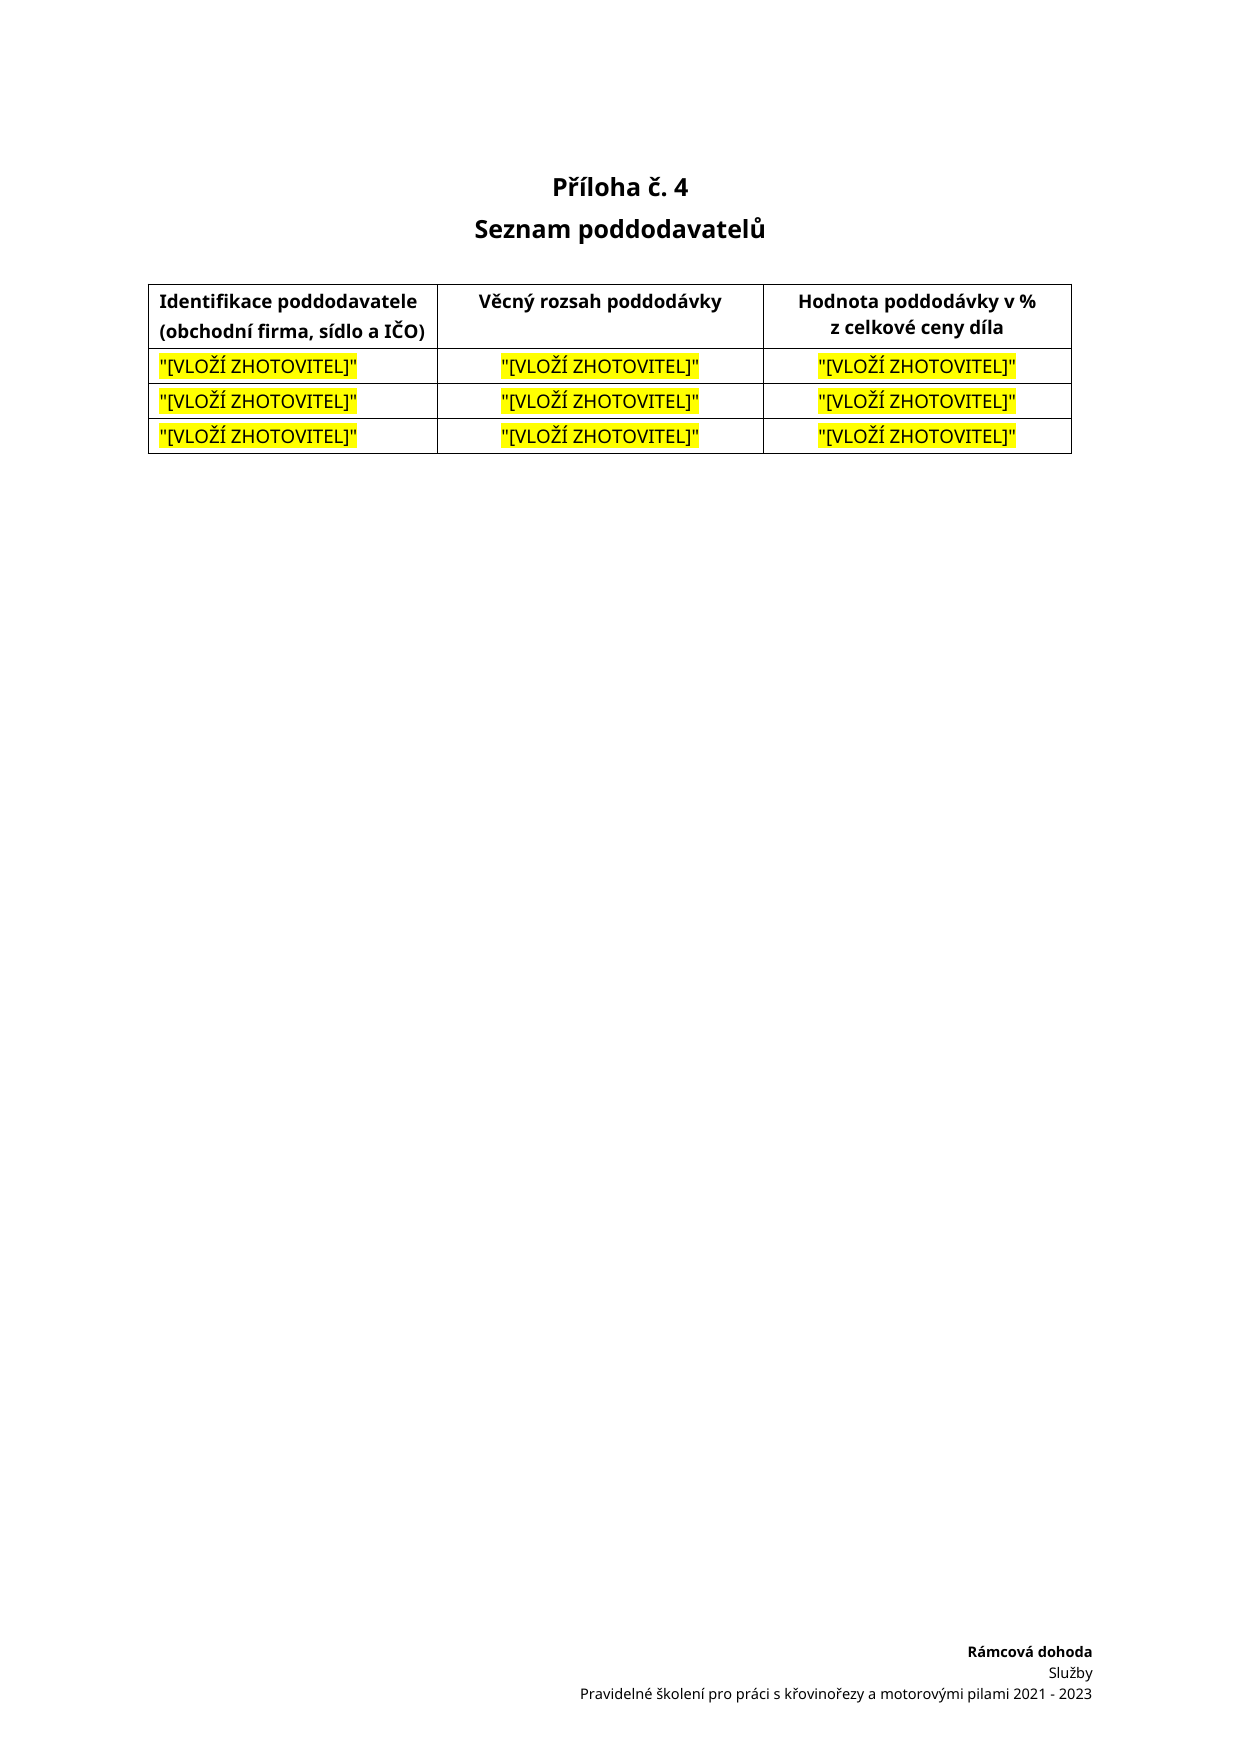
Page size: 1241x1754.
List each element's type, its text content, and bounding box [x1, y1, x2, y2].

table_header Věcný rozsah poddodávky [438, 285, 763, 348]
table_cell "[VLOŽÍ ZHOTOVITEL]" [149, 349, 437, 383]
table_header Identifikace poddodavatele (obchodní firma, sídlo a IČO) [149, 285, 437, 348]
table_cell "[VLOŽÍ ZHOTOVITEL]" [438, 419, 763, 453]
table_cell "[VLOŽÍ ZHOTOVITEL]" [149, 384, 437, 418]
table_cell "[VLOŽÍ ZHOTOVITEL]" [764, 384, 1071, 418]
table_cell "[VLOŽÍ ZHOTOVITEL]" [764, 349, 1071, 383]
table_cell "[VLOŽÍ ZHOTOVITEL]" [764, 419, 1071, 453]
table_cell "[VLOŽÍ ZHOTOVITEL]" [149, 419, 437, 453]
table_header Hodnota poddodávky v % z celkové ceny díla [764, 285, 1071, 348]
table_cell "[VLOŽÍ ZHOTOVITEL]" [438, 349, 763, 383]
text Příloha č. 4 [148, 173, 1093, 202]
text Seznam poddodavatelů [148, 215, 1093, 244]
table_cell "[VLOŽÍ ZHOTOVITEL]" [438, 384, 763, 418]
